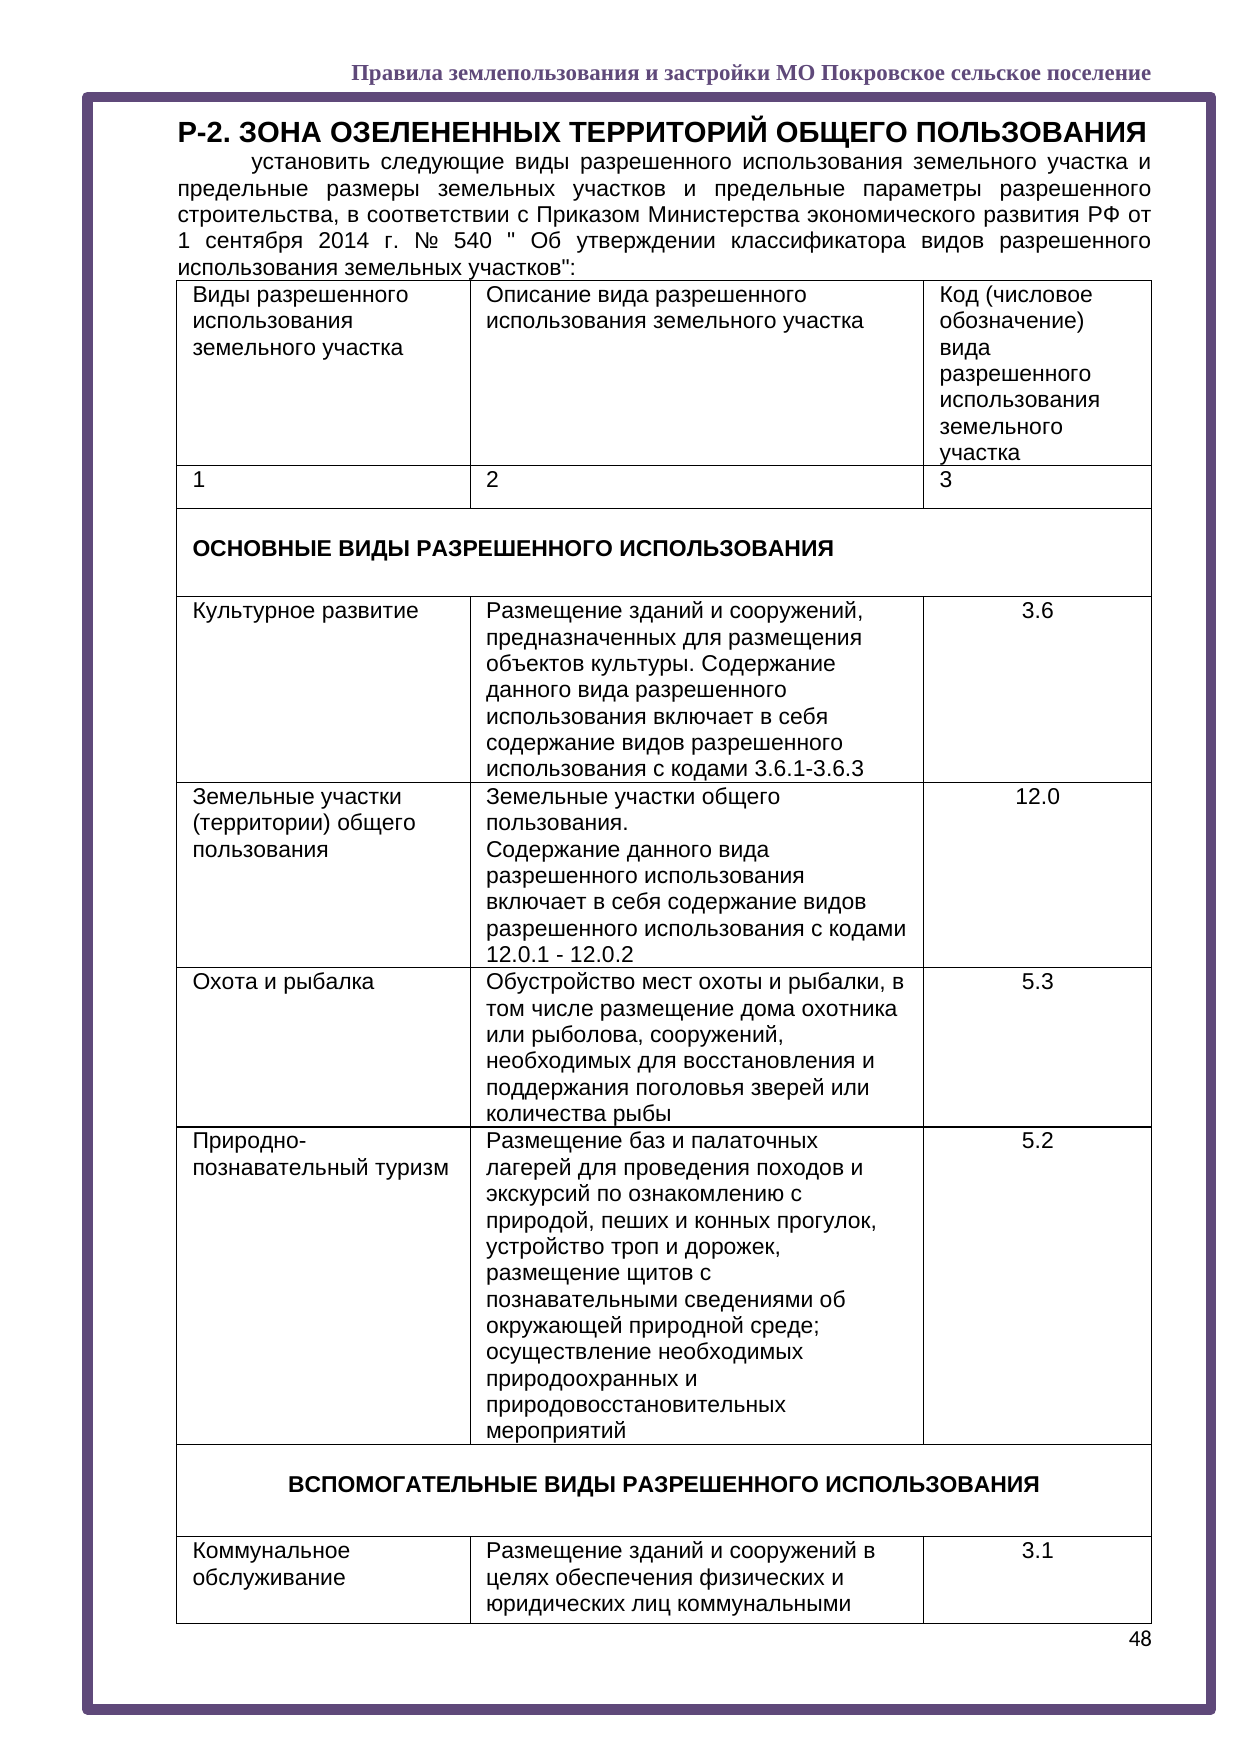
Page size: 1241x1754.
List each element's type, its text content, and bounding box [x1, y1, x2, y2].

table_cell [177, 1537, 470, 1623]
table_cell Земельные участки (территории) общего пользования [177, 783, 470, 967]
table_cell Размещение зданий и сооружений, предназначенных для размещения объектов культуры. Содержание данного вида разрешенного использования включает в себя содержание видов разрешенного использования с кодами 3.6.1-3.6.3 [471, 597, 923, 782]
table_cell 5.2 [924, 1128, 1151, 1444]
table_cell 3 [924, 466, 1151, 508]
table_cell ВСПОМОГАТЕЛЬНЫЕ ВИДЫ РАЗРЕШЕННОГО ИСПОЛЬЗОВАНИЯ [177, 1445, 1151, 1536]
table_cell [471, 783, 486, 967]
table_cell Культурное развитие [177, 597, 470, 782]
table_cell Охота и рыбалка [177, 968, 470, 1126]
subtitle Р-2. ЗОНА ОЗЕЛЕНЕННЫХ ТЕРРИТОРИЙ ОБЩЕГО ПОЛЬЗОВАНИЯ [177, 114, 1152, 148]
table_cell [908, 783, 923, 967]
table_cell 2 [471, 466, 923, 508]
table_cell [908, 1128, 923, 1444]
table_cell Обустройство мест охоты и рыбалки, в том числе размещение дома охотника или рыболова, сооружений, необходимых для восстановления и поддержания поголовья зверей или количества рыбы [471, 968, 923, 1126]
table_cell 1 [177, 466, 470, 508]
table_cell 3.6 [924, 597, 1151, 782]
table_header Виды разрешенного использования земельного участка [177, 281, 470, 465]
table_cell 12.0 [924, 783, 1151, 967]
table_cell 3.1 [924, 1537, 1151, 1623]
table_header Описание вида разрешенного использования земельного участка [471, 281, 923, 465]
table_header Код (числовое обозначение) вида разрешенного использования земельного участка [924, 281, 1151, 465]
table_cell Природно-познавательный туризм [177, 1128, 470, 1444]
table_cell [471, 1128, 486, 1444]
table_cell ОСНОВНЫЕ ВИДЫ РАЗРЕШЕННОГО ИСПОЛЬЗОВАНИЯ [177, 509, 1151, 596]
text установить следующие виды разрешенного использования земельного участка и предельные размеры земельных участков и предельные параметры разрешенного строительства, в соответствии с Приказом Министерства экономического развития РФ от 1 сентября 2014 г. № 540 " Об утверждении классификатора видов разрешенного использования земельных участков": [177, 148, 1152, 280]
table_cell 5.3 [924, 968, 1151, 1126]
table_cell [471, 1537, 923, 1623]
